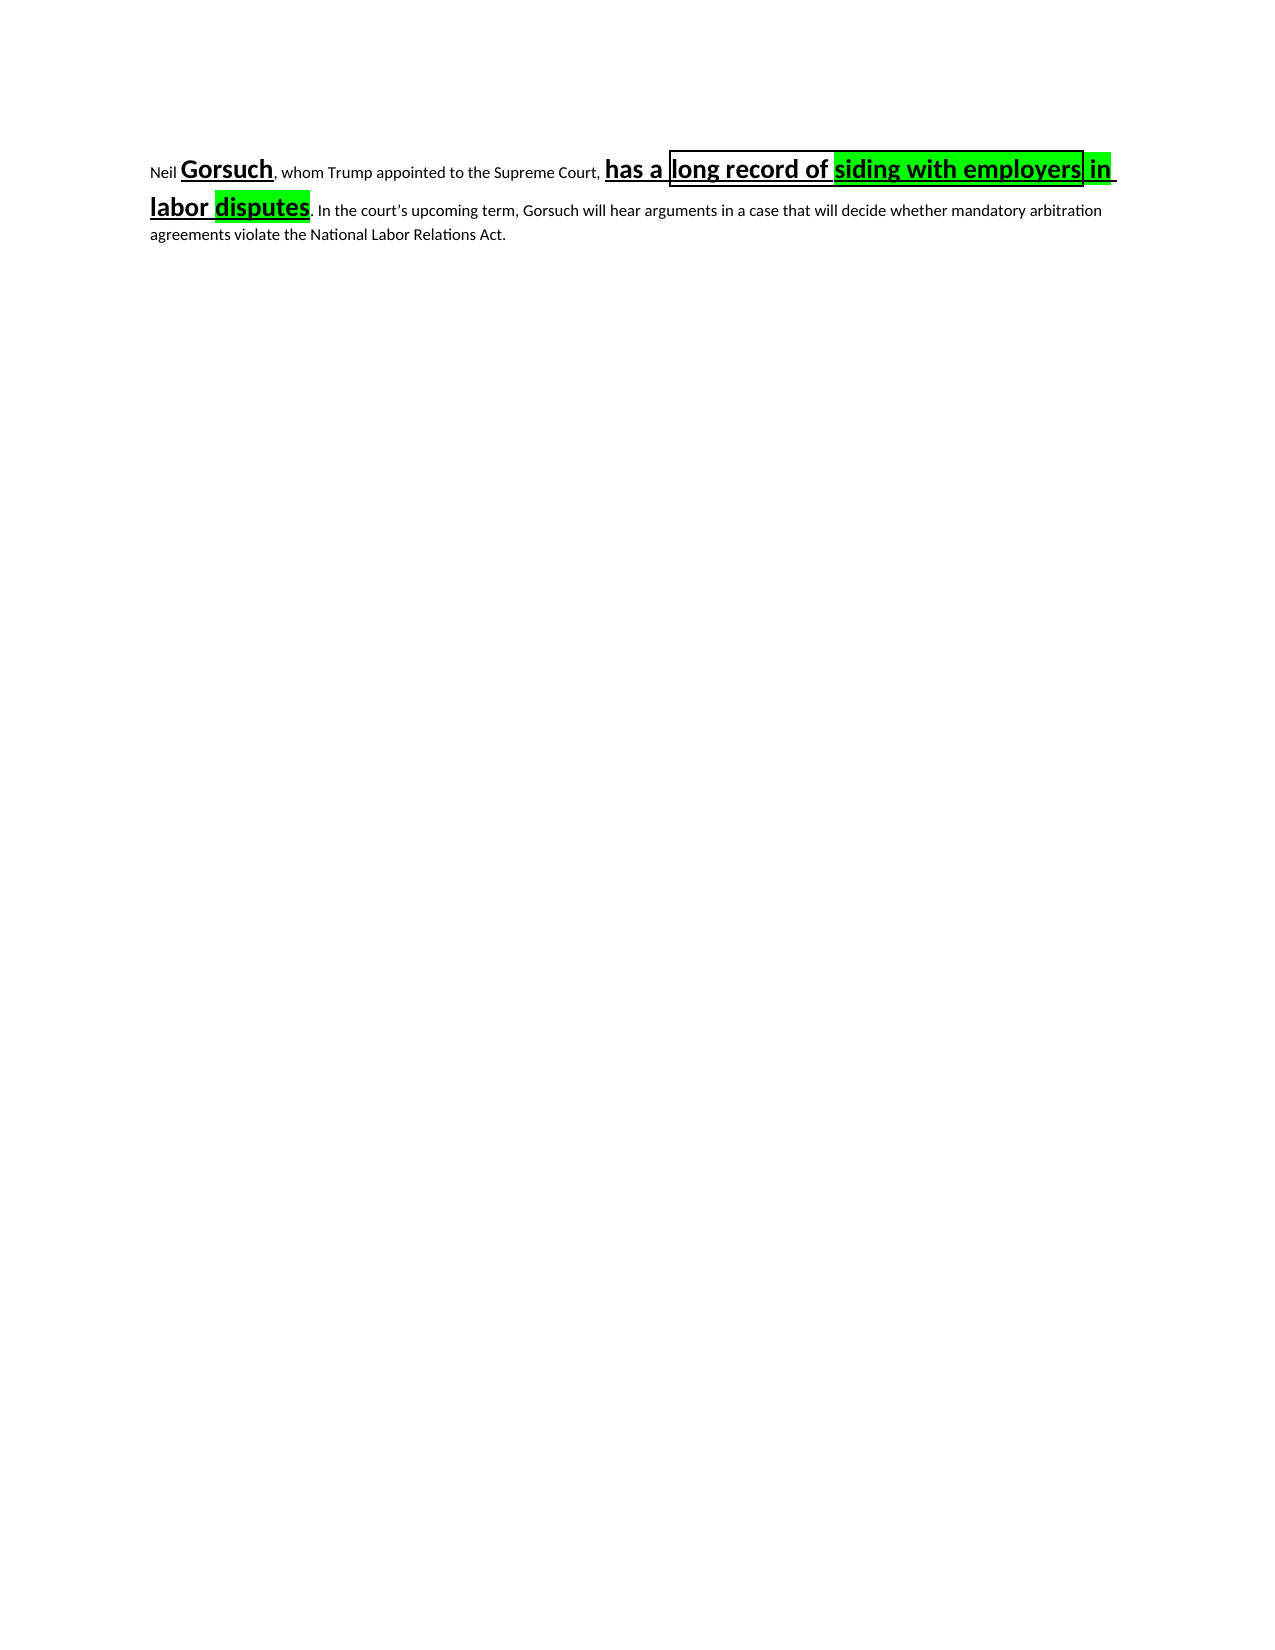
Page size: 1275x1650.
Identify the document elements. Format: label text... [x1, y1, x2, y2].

text Neil Gorsuch, whom Trump appointed to the Supreme Court, has a long record of siding with employers in labor disputes. In the court’s upcoming term, Gorsuch will hear arguments in a case that will decide whether mandatory arbitration agreements violate the National Labor Relations Act. [150, 150, 1125, 245]
